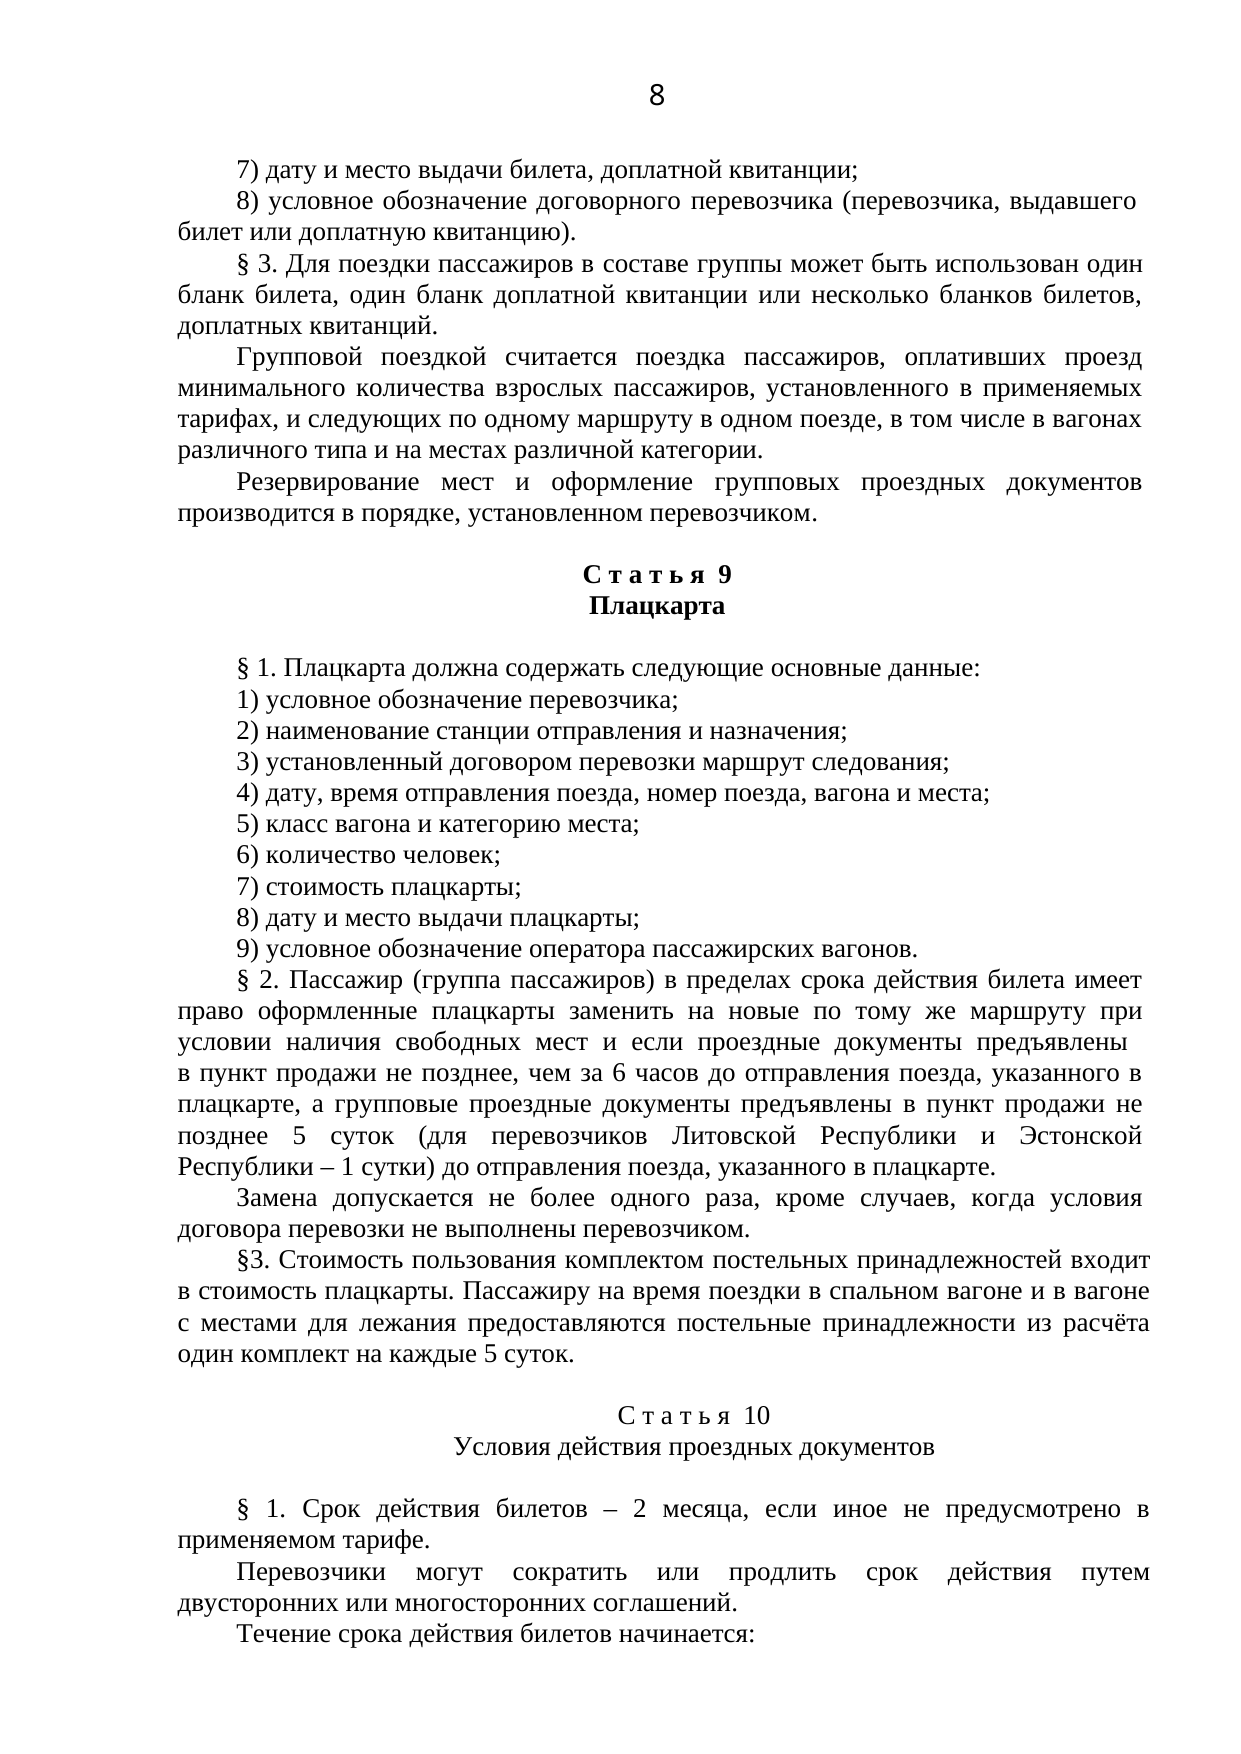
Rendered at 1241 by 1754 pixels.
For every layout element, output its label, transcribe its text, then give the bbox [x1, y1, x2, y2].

text Групповой поездкой считается поездка пассажиров, оплативших проезд минимального количества взрослых пассажиров, установленного в применяемых тарифах, и следующих по одному маршруту в одном поезде, в том числе в вагонах различного типа и на местах различной категории. [177, 340, 1143, 465]
text 8) условное обозначение договорного перевозчика (перевозчика, выдавшего билет или доплатную квитанцию). [177, 184, 1137, 247]
text 1) условное обозначение перевозчика; [177, 683, 1143, 714]
text Перевозчики могут сократить или продлить срок действия путем двусторонних или многосторонних соглашений. [177, 1555, 1152, 1617]
text Резервирование мест и оформление групповых проездных документов производится в порядке, установленном перевозчиком. [177, 465, 1143, 527]
text §3. Стоимость пользования комплектом постельных принадлежностей входит в стоимость плацкарты. Пассажиру на время поездки в спальном вагоне и в вагоне с местами для лежания предоставляются постельные принадлежности из расчёта один комплект на каждые 5 суток. [177, 1243, 1152, 1368]
text 6) количество человек; [177, 838, 1143, 869]
text 2) наименование станции отправления и назначения; [177, 714, 1143, 745]
text 9) условное обозначение оператора пассажирских вагонов. [177, 932, 1143, 963]
text § 1. Срок действия билетов – 2 месяца, если иное не предусмотрено в применяемом тарифе. [177, 1492, 1152, 1555]
text Плацкарта [177, 589, 1137, 620]
text 7) стоимость плацкарты; [177, 869, 1143, 901]
text С т а т ь я 10 [177, 1399, 1152, 1430]
text 5) класс вагона и категорию места; [177, 807, 1143, 838]
text § 2. Пассажир (группа пассажиров) в пределах срока действия билета имеет право оформленные плацкарты заменить на новые по тому же маршруту при условии наличия свободных мест и если проездные документы предъявлены в пункт продажи не позднее, чем за 6 часов до отправления поезда, указанного в плацкарте, а групповые проездные документы предъявлены в пункт продажи не позднее 5 суток (для перевозчиков Литовской Республики и Эстонской Республики – 1 сутки) до отправления поезда, указанного в плацкарте. [177, 963, 1143, 1181]
text 8) дату и место выдачи плацкарты; [177, 901, 1143, 932]
text Замена допускается не более одного раза, кроме случаев, когда условия договора перевозки не выполнены перевозчиком. [177, 1181, 1143, 1243]
text § 1. Плацкарта должна содержать следующие основные данные: [177, 652, 1143, 683]
text 7) дату и место выдачи билета, доплатной квитанции; [177, 153, 1143, 184]
text Условия действия проездных документов [177, 1430, 1152, 1461]
text 3) установленный договором перевозки маршрут следования; [177, 745, 1137, 776]
text Течение срока действия билетов начинается: [177, 1617, 1152, 1648]
text С т а т ь я 9 [177, 558, 1137, 589]
text 4) дату, время отправления поезда, номер поезда, вагона и места; [177, 776, 1143, 807]
text § 3. Для поездки пассажиров в составе группы может быть использован один бланк билета, один бланк доплатной квитанции или несколько бланков билетов, доплатных квитанций. [177, 247, 1143, 340]
